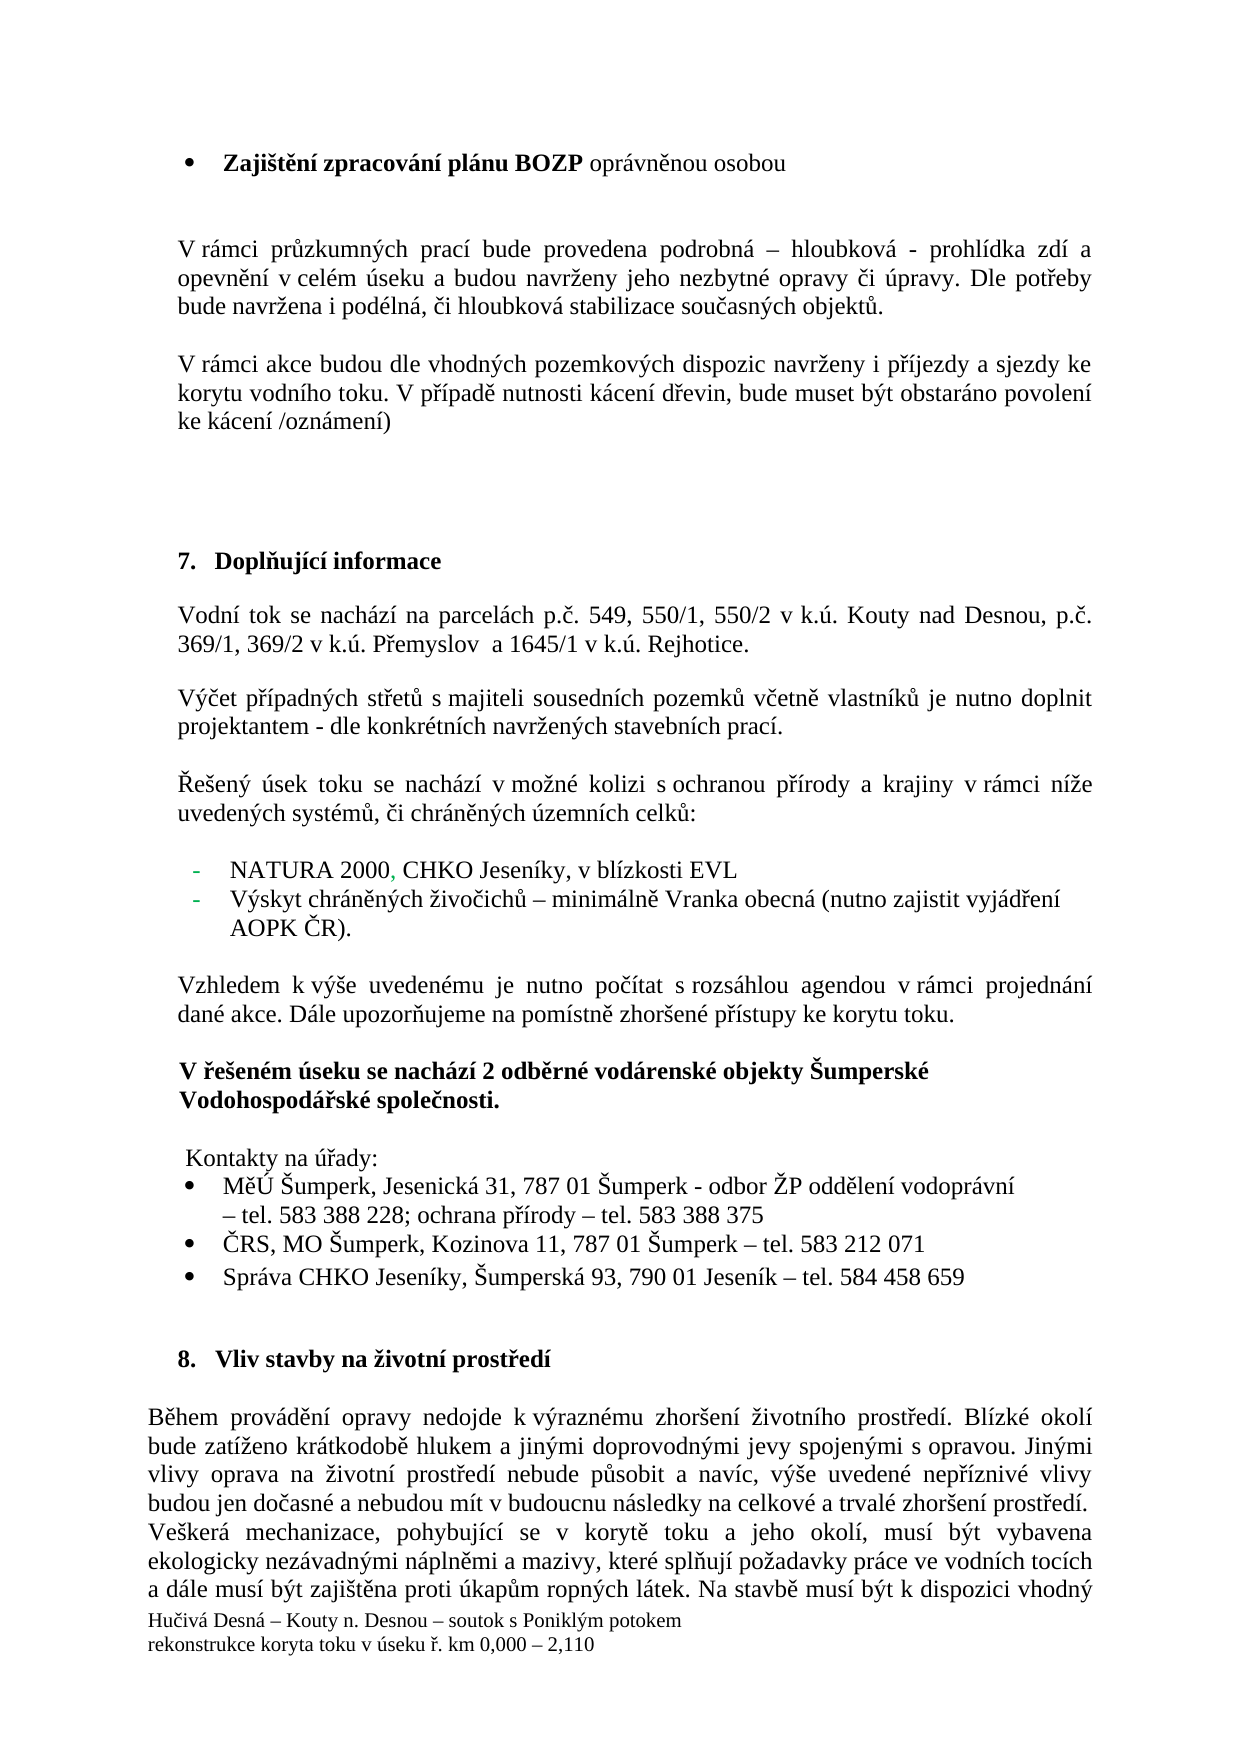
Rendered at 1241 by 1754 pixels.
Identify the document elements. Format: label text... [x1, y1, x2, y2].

text V řešeném úseku se nachází 2 odběrné vodárenské objekty Šumperské [148, 1056, 1093, 1085]
list ČRS, MO Šumperk, Kozinova 11, 787 01 Šumperk – tel. 583 212 071 [185, 1229, 1093, 1258]
text Výčet případných střetů s majiteli sousedních pozemků včetně vlastníků je nutno doplnit projektantem - dle konkrétních navržených stavebních prací. [177, 683, 1093, 740]
text Vodní tok se nachází na parcelách p.č. 549, 550/1, 550/2 v k.ú. Kouty nad Desnou, p.č. 369/1, 369/2 v k.ú. Přemyslov a 1645/1 v k.ú. Rejhotice. [177, 600, 1093, 658]
list Vliv stavby na životní prostředí [177, 1344, 1093, 1373]
text V rámci akce budou dle vhodných pozemkových dispozic navrženy i příjezdy a sjezdy ke korytu vodního toku. V případě nutnosti kácení dřevin, bude muset být obstaráno povolení ke kácení /oznámení) [177, 349, 1093, 435]
text Vzhledem k výše uvedenému je nutno počítat s rozsáhlou agendou v rámci projednání dané akce. Dále upozorňujeme na pomístně zhoršené přístupy ke korytu toku. [177, 970, 1093, 1028]
list Zajištění zpracování plánu BOZP oprávněnou osobou [185, 148, 1093, 176]
text V rámci průzkumných prací bude provedena podrobná – hloubková - prohlídka zdí a opevnění v celém úseku a budou navrženy jeho nezbytné opravy či úpravy. Dle potřeby bude navržena i podélná, či hloubková stabilizace současných objektů. [177, 234, 1093, 320]
list NATURA 2000, CHKO Jeseníky, v blízkosti EVL [192, 855, 1093, 884]
list MěÚ Šumperk, Jesenická 31, 787 01 Šumperk - odbor ŽP oddělení vodoprávní [185, 1171, 1093, 1200]
list Výskyt chráněných živočichů – minimálně Vranka obecná (nutno zajistit vyjádření AOPK ČR). [192, 884, 1093, 941]
list Doplňující informace [177, 546, 1093, 575]
text Kontakty na úřady: [148, 1143, 1093, 1171]
text Během provádění opravy nedojde k výraznému zhoršení životního prostředí. Blízké okolí bude zatíženo krátkodobě hlukem a jinými doprovodnými jevy spojenými s opravou. Jinými vlivy oprava na životní prostředí nebude působit a navíc, výše uvedené nepříznivé vlivy budou jen dočasné a nebudou mít v budoucnu následky na celkové a trvalé zhoršení prostředí. [148, 1402, 1093, 1517]
list Správa CHKO Jeseníky, Šumperská 93, 790 01 Jeseník – tel. 584 458 659 [185, 1262, 1093, 1291]
text Vodohospodářské společnosti. [148, 1085, 1093, 1114]
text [148, 1517, 1093, 1603]
text Řešený úsek toku se nachází v možné kolizi s ochranou přírody a krajiny v rámci níže uvedených systémů, či chráněných územních celků: [177, 769, 1093, 826]
text – tel. 583 388 228; ochrana přírody – tel. 583 388 375 [223, 1200, 1093, 1229]
